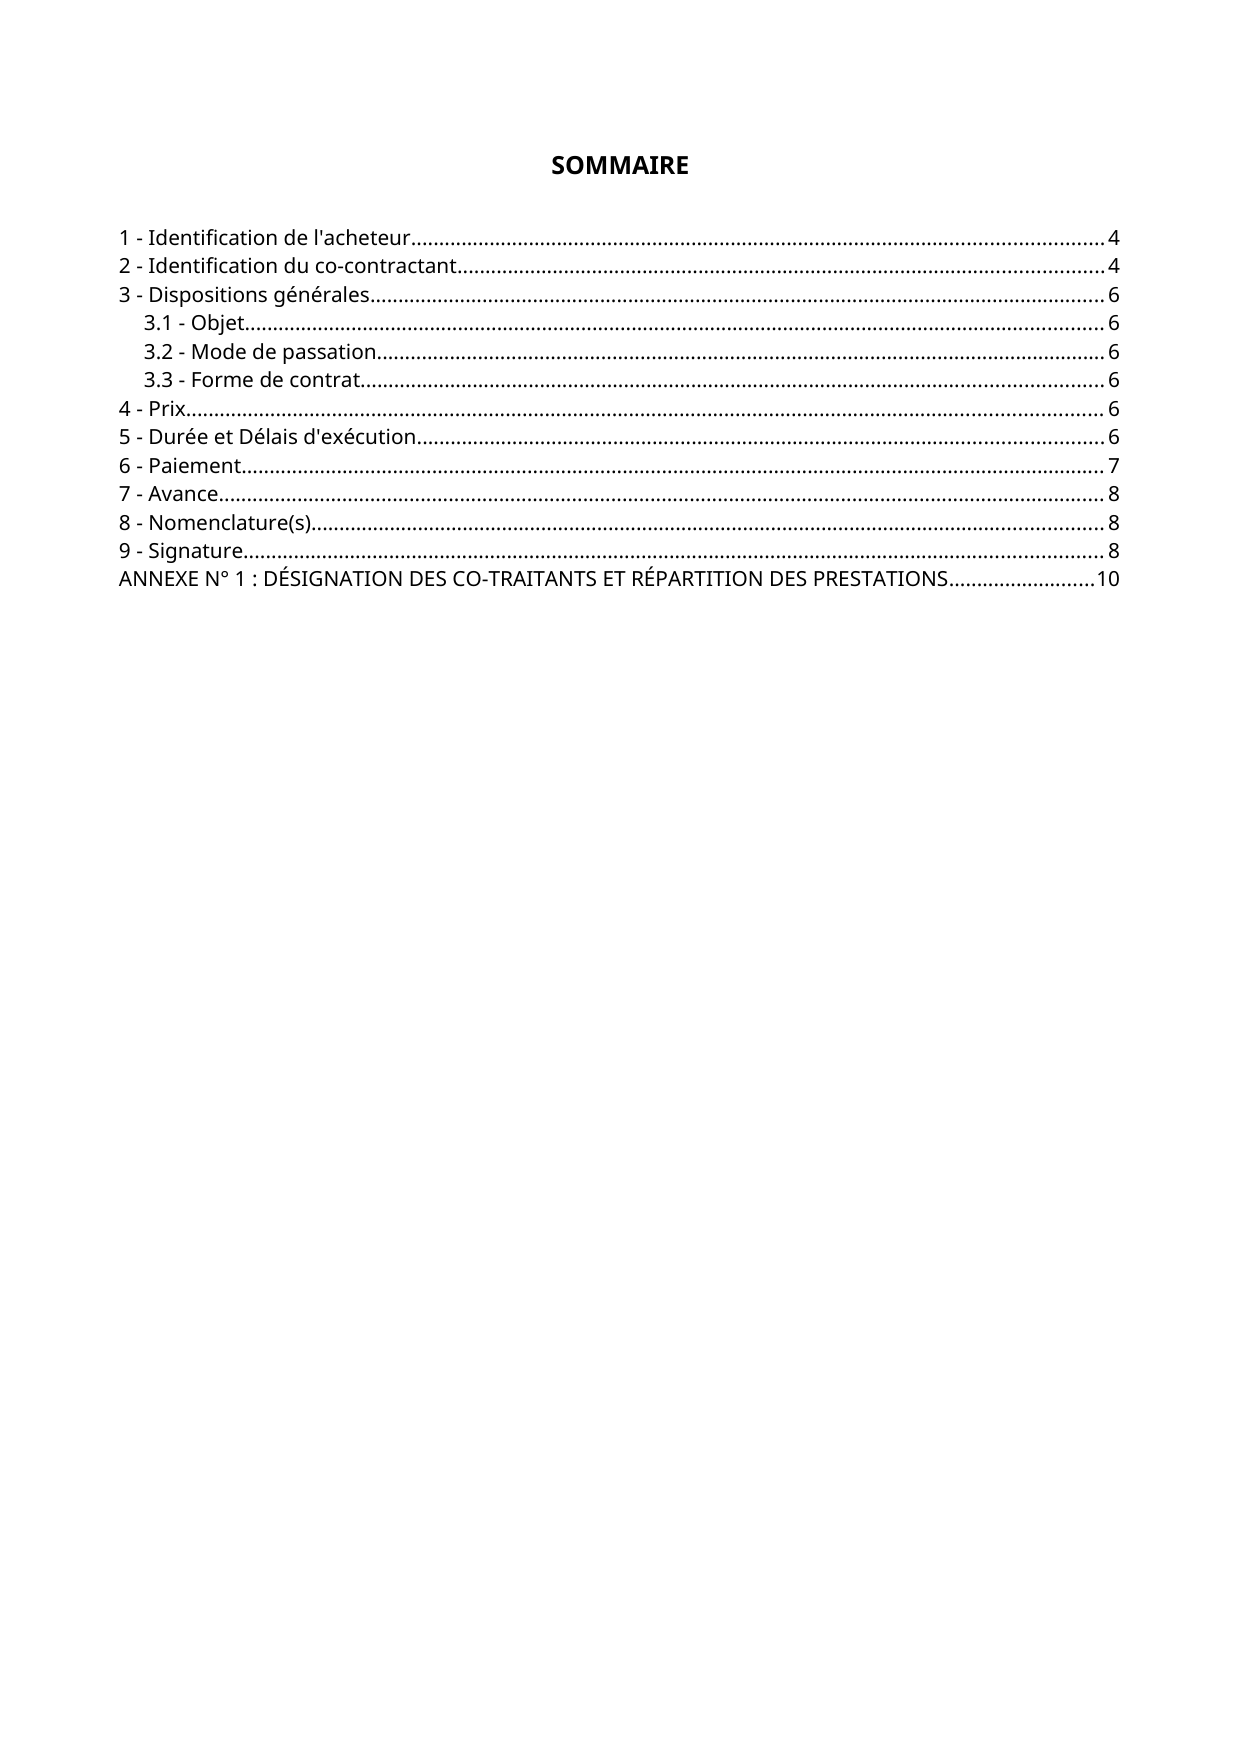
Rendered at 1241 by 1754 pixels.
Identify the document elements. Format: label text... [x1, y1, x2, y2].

text 9 - Signature 8 [119, 536, 1121, 564]
text 8 - Nomenclature(s) 8 [119, 508, 1121, 536]
text 5 - Durée et Délais d'exécution 6 [119, 422, 1121, 451]
text 2 - Identification du co-contractant 4 [119, 252, 1121, 280]
text 1 - Identification de l'acheteur 4 [119, 223, 1121, 252]
text 3.1 - Objet 6 [144, 308, 1121, 337]
text 4 - Prix 6 [119, 394, 1121, 422]
text SOMMAIRE [119, 147, 1121, 182]
text 7 - Avance 8 [119, 479, 1121, 508]
text 3.3 - Forme de contrat 6 [144, 365, 1121, 394]
text 3.2 - Mode de passation 6 [144, 337, 1121, 365]
text ANNEXE N° 1 : DÉSIGNATION DES CO-TRAITANTS ET RÉPARTITION DES PRESTATIONS 10 [119, 564, 1121, 593]
text 3 - Dispositions générales 6 [119, 280, 1121, 308]
text 6 - Paiement 7 [119, 451, 1121, 479]
